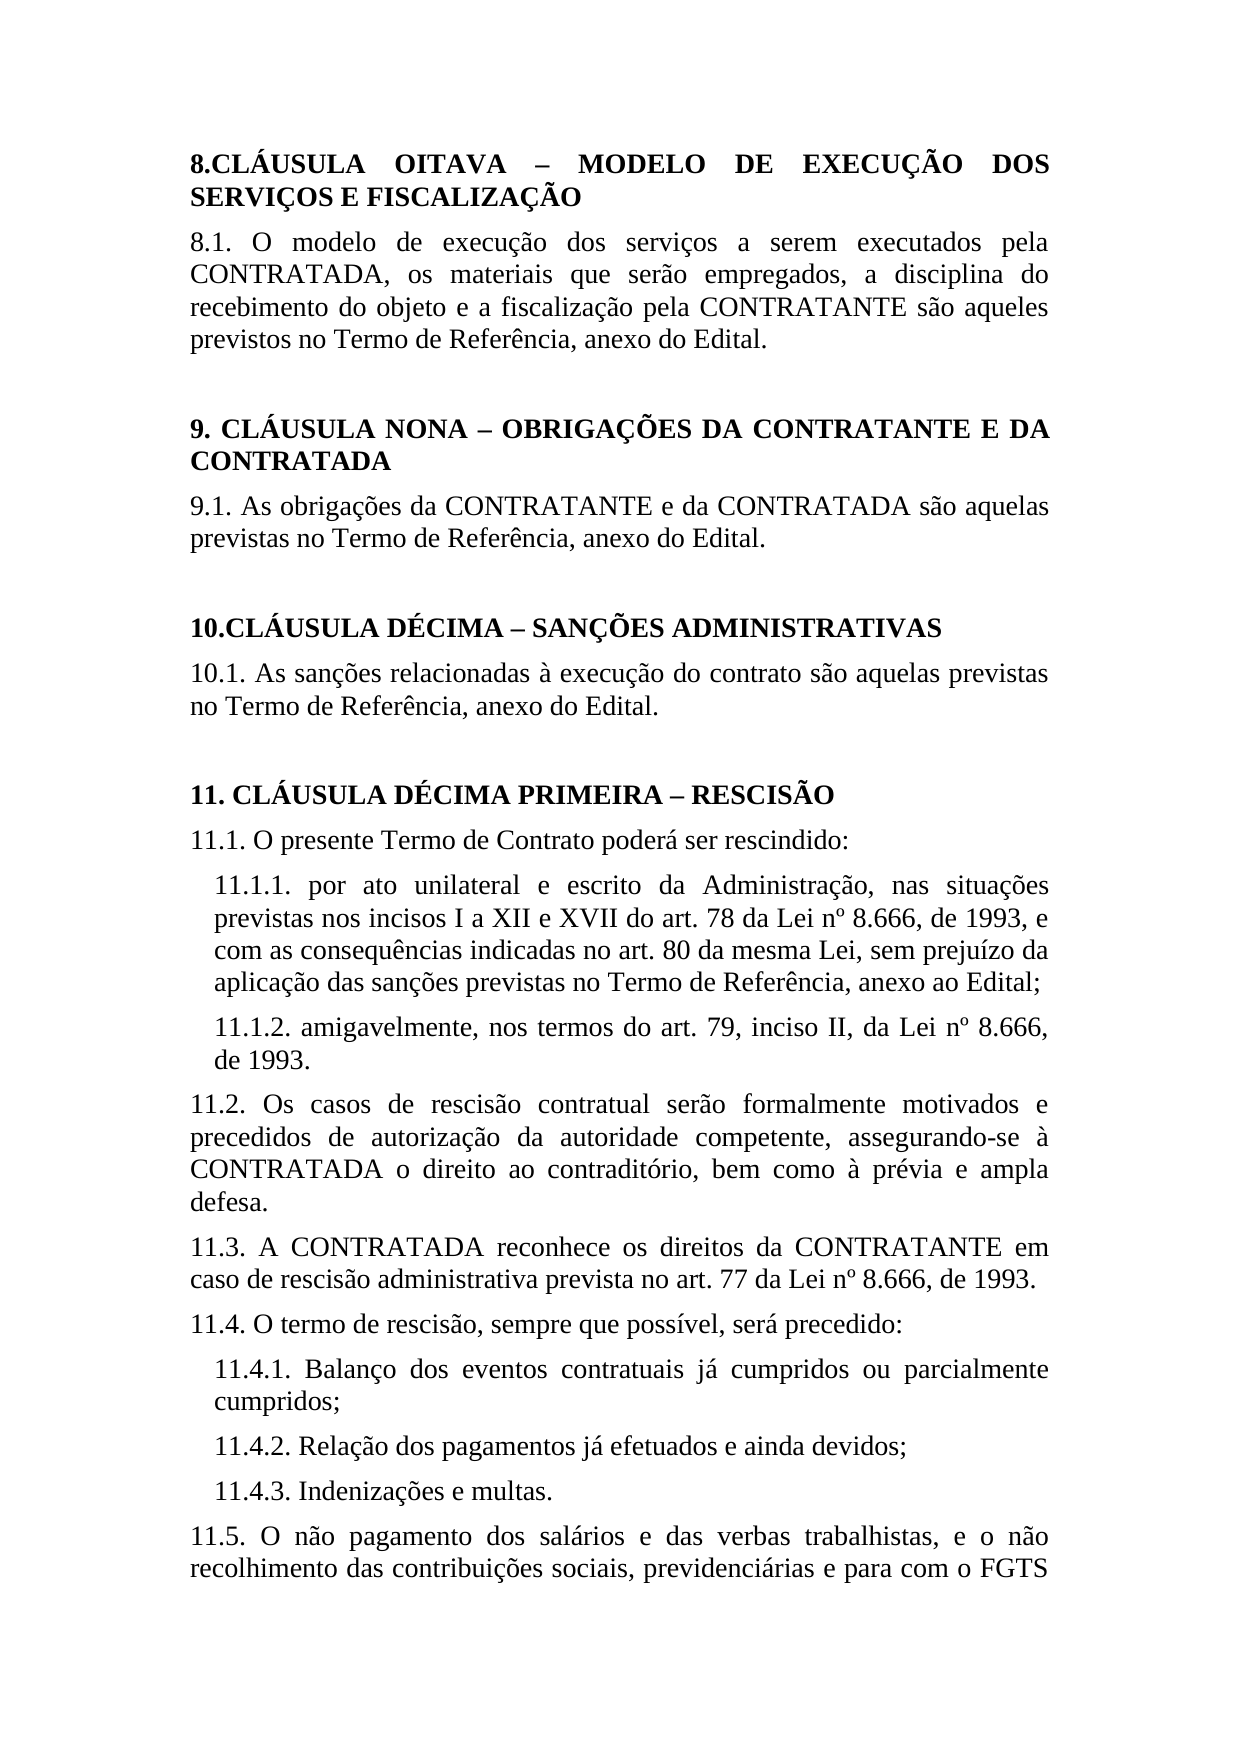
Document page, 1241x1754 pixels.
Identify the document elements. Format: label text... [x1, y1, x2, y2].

text 9.1. As obrigações da CONTRATANTE e da CONTRATADA são aquelas previstas no Termo de Referência, anexo do Edital. [190, 489, 1051, 554]
text 11. CLÁUSULA DÉCIMA PRIMEIRA – RESCISÃO [190, 778, 1051, 811]
text 11.4. O termo de rescisão, sempre que possível, será precedido: [190, 1307, 1051, 1339]
text 8.CLÁUSULA OITAVA – MODELO DE EXECUÇÃO DOS SERVIÇOS E FISCALIZAÇÃO [190, 148, 1051, 212]
text 10.1. As sanções relacionadas à execução do contrato são aquelas previstas no Termo de Referência, anexo do Edital. [190, 656, 1051, 721]
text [190, 1519, 1051, 1584]
text 11.1. O presente Termo de Contrato poderá ser rescindido: [190, 823, 1051, 856]
text 11.1.1. por ato unilateral e escrito da Administração, nas situações previstas nos incisos I a XII e XVII do art. 78 da Lei nº 8.666, de 1993, e com as consequências indicadas no art. 80 da mesma Lei, sem prejuízo da aplicação das sanções previstas no Termo de Referência, anexo ao Edital; [214, 868, 1051, 998]
text 11.4.3. Indenizações e multas. [214, 1474, 1051, 1506]
text 10.CLÁUSULA DÉCIMA – SANÇÕES ADMINISTRATIVAS [190, 611, 1051, 644]
text 11.1.2. amigavelmente, nos termos do art. 79, inciso II, da Lei nº 8.666, de 1993. [214, 1010, 1051, 1075]
text 11.4.2. Relação dos pagamentos já efetuados e ainda devidos; [214, 1429, 1051, 1462]
text 8.1. O modelo de execução dos serviços a serem executados pela CONTRATADA, os materiais que serão empregados, a disciplina do recebimento do objeto e a fiscalização pela CONTRATANTE são aqueles previstos no Termo de Referência, anexo do Edital. [190, 225, 1051, 354]
text 11.4.1. Balanço dos eventos contratuais já cumpridos ou parcialmente cumpridos; [214, 1352, 1051, 1417]
text 11.3. A CONTRATADA reconhece os direitos da CONTRATANTE em caso de rescisão administrativa prevista no art. 77 da Lei nº 8.666, de 1993. [190, 1230, 1051, 1294]
text 11.2. Os casos de rescisão contratual serão formalmente motivados e precedidos de autorização da autoridade competente, assegurando-se à CONTRATADA o direito ao contraditório, bem como à prévia e ampla defesa. [190, 1088, 1051, 1217]
text 9. CLÁUSULA NONA – OBRIGAÇÕES DA CONTRATANTE E DA CONTRATADA [190, 412, 1051, 477]
